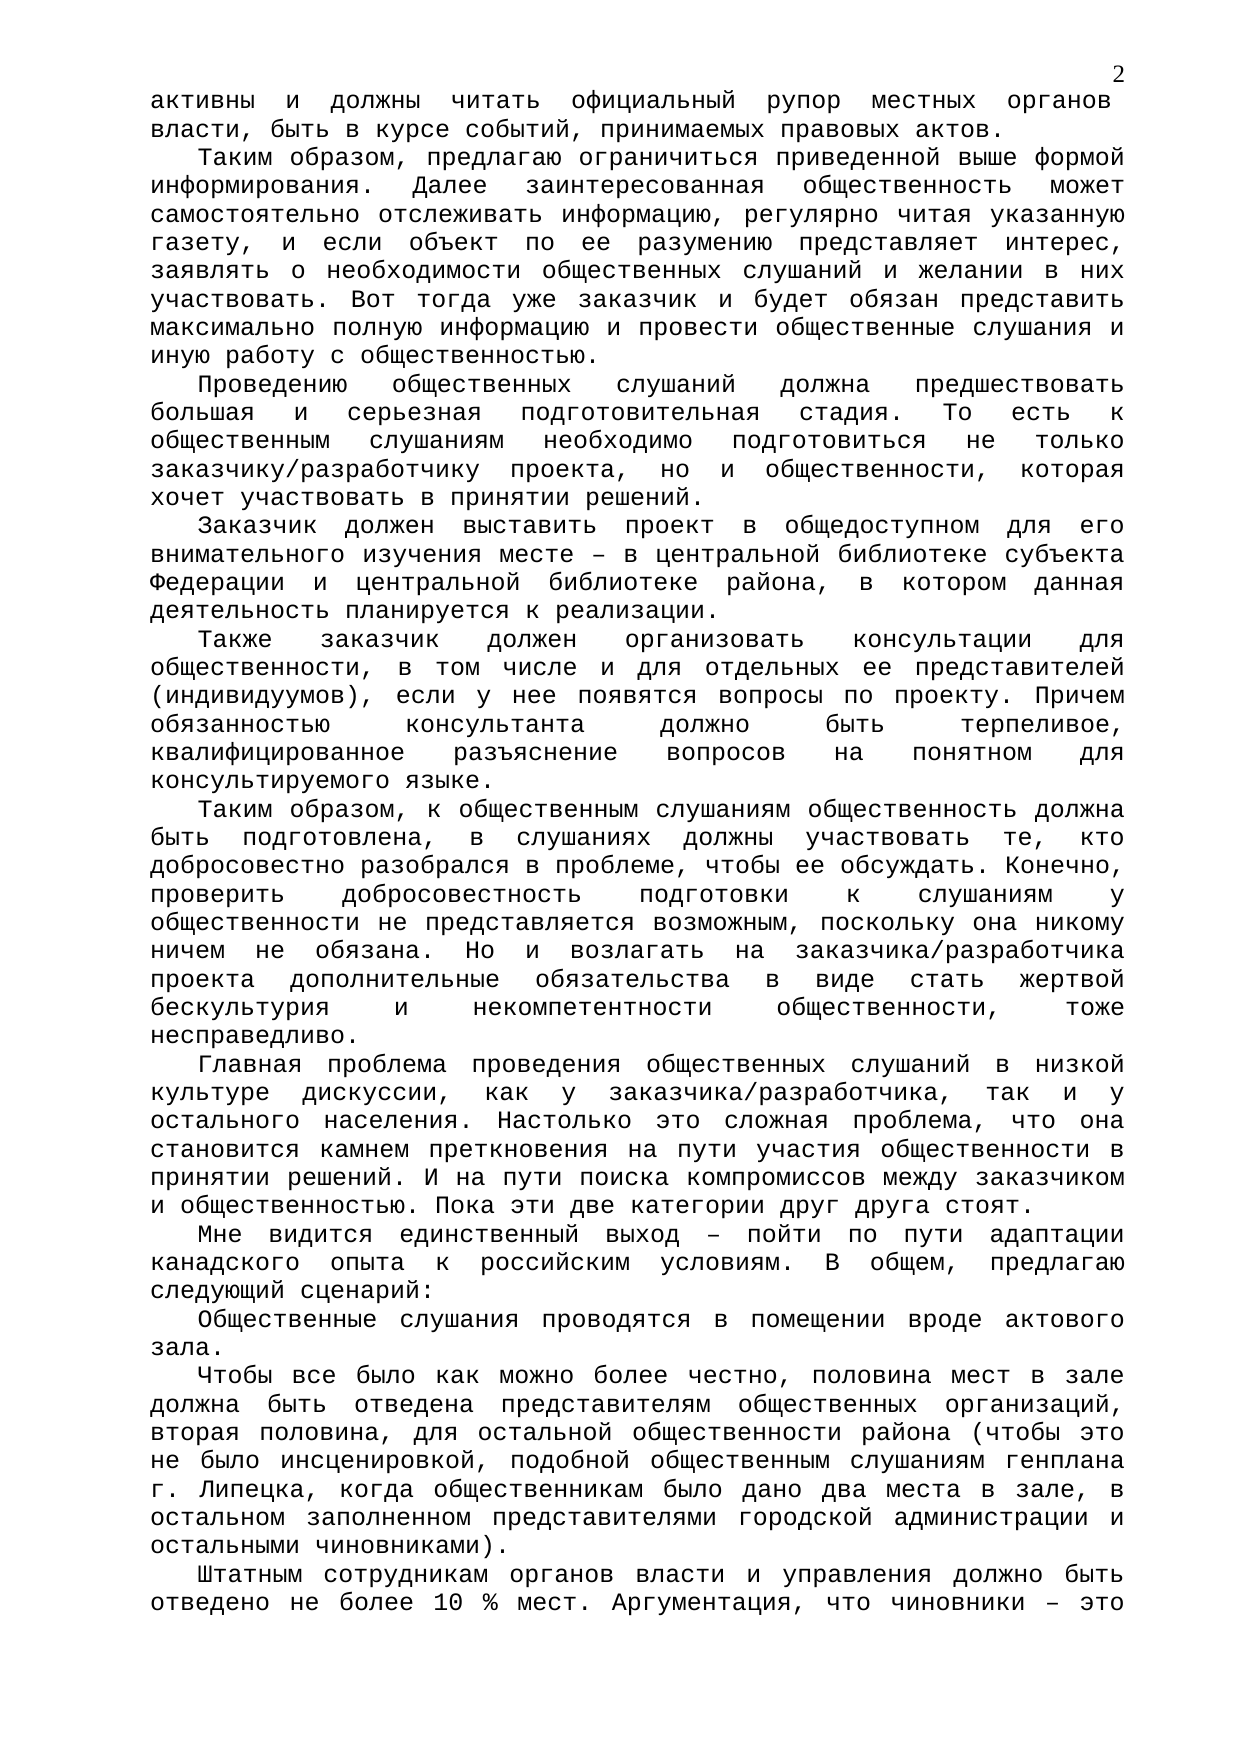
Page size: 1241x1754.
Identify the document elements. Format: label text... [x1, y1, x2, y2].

text Проведению общественных слушаний должна предшествовать большая и серьезная подготовительная стадия. То есть к общественным слушаниям необходимо подготовиться не только заказчику/разработчику проекта, но и общественности, которая хочет участвовать в принятии решений. [150, 371, 1125, 513]
text Таким образом, к общественным слушаниям общественность должна быть подготовлена, в слушаниях должны участвовать те, кто добросовестно разобрался в проблеме, чтобы ее обсуждать. Конечно, проверить добросовестность подготовки к слушаниям у общественности не представляется возможным, поскольку она никому ничем не обязана. Но и возлагать на заказчика/разработчика проекта дополнительные обязательства в виде стать жертвой бескультурия и некомпетентности общественности, тоже несправедливо. [150, 796, 1125, 1051]
text Также заказчик должен организовать консультации для общественности, в том числе и для отдельных ее представителей (индивидуумов), если у нее появятся вопросы по проекту. Причем обязанностью консультанта должно быть терпеливое, квалифицированное разъяснение вопросов на понятном для консультируемого языке. [150, 626, 1125, 796]
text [150, 88, 1125, 144]
text Главная проблема проведения общественных слушаний в низкой культуре дискуссии, как у заказчика/разработчика, так и у остального населения. Настолько это сложная проблема, что она становится камнем преткновения на пути участия общественности в принятии решений. И на пути поиска компромиссов между заказчиком и общественностью. Пока эти две категории друг друга стоят. [150, 1051, 1125, 1221]
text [150, 1561, 1125, 1618]
text Мне видится единственный выход – пойти по пути адаптации канадского опыта к российским условиям. В общем, предлагаю следующий сценарий: [150, 1221, 1125, 1306]
text Таким образом, предлагаю ограничиться приведенной выше формой информирования. Далее заинтересованная общественность может самостоятельно отслеживать информацию, регулярно читая указанную газету, и если объект по ее разумению представляет интерес, заявлять о необходимости общественных слушаний и желании в них участвовать. Вот тогда уже заказчик и будет обязан представить максимально полную информацию и провести общественные слушания и иную работу с общественностью. [150, 144, 1125, 371]
text Заказчик должен выставить проект в общедоступном для его внимательного изучения месте – в центральной библиотеке субъекта Федерации и центральной библиотеке района, в котором данная деятельность планируется к реализации. [150, 513, 1125, 626]
text Общественные слушания проводятся в помещении вроде актового зала. [150, 1306, 1125, 1363]
text Чтобы все было как можно более честно, половина мест в зале должна быть отведена представителям общественных организаций, вторая половина, для остальной общественности района (чтобы это не было инсценировкой, подобной общественным слушаниям генплана г. Липецка, когда общественникам было дано два места в зале, в остальном заполненном представителями городской администрации и остальными чиновниками). [150, 1363, 1125, 1561]
